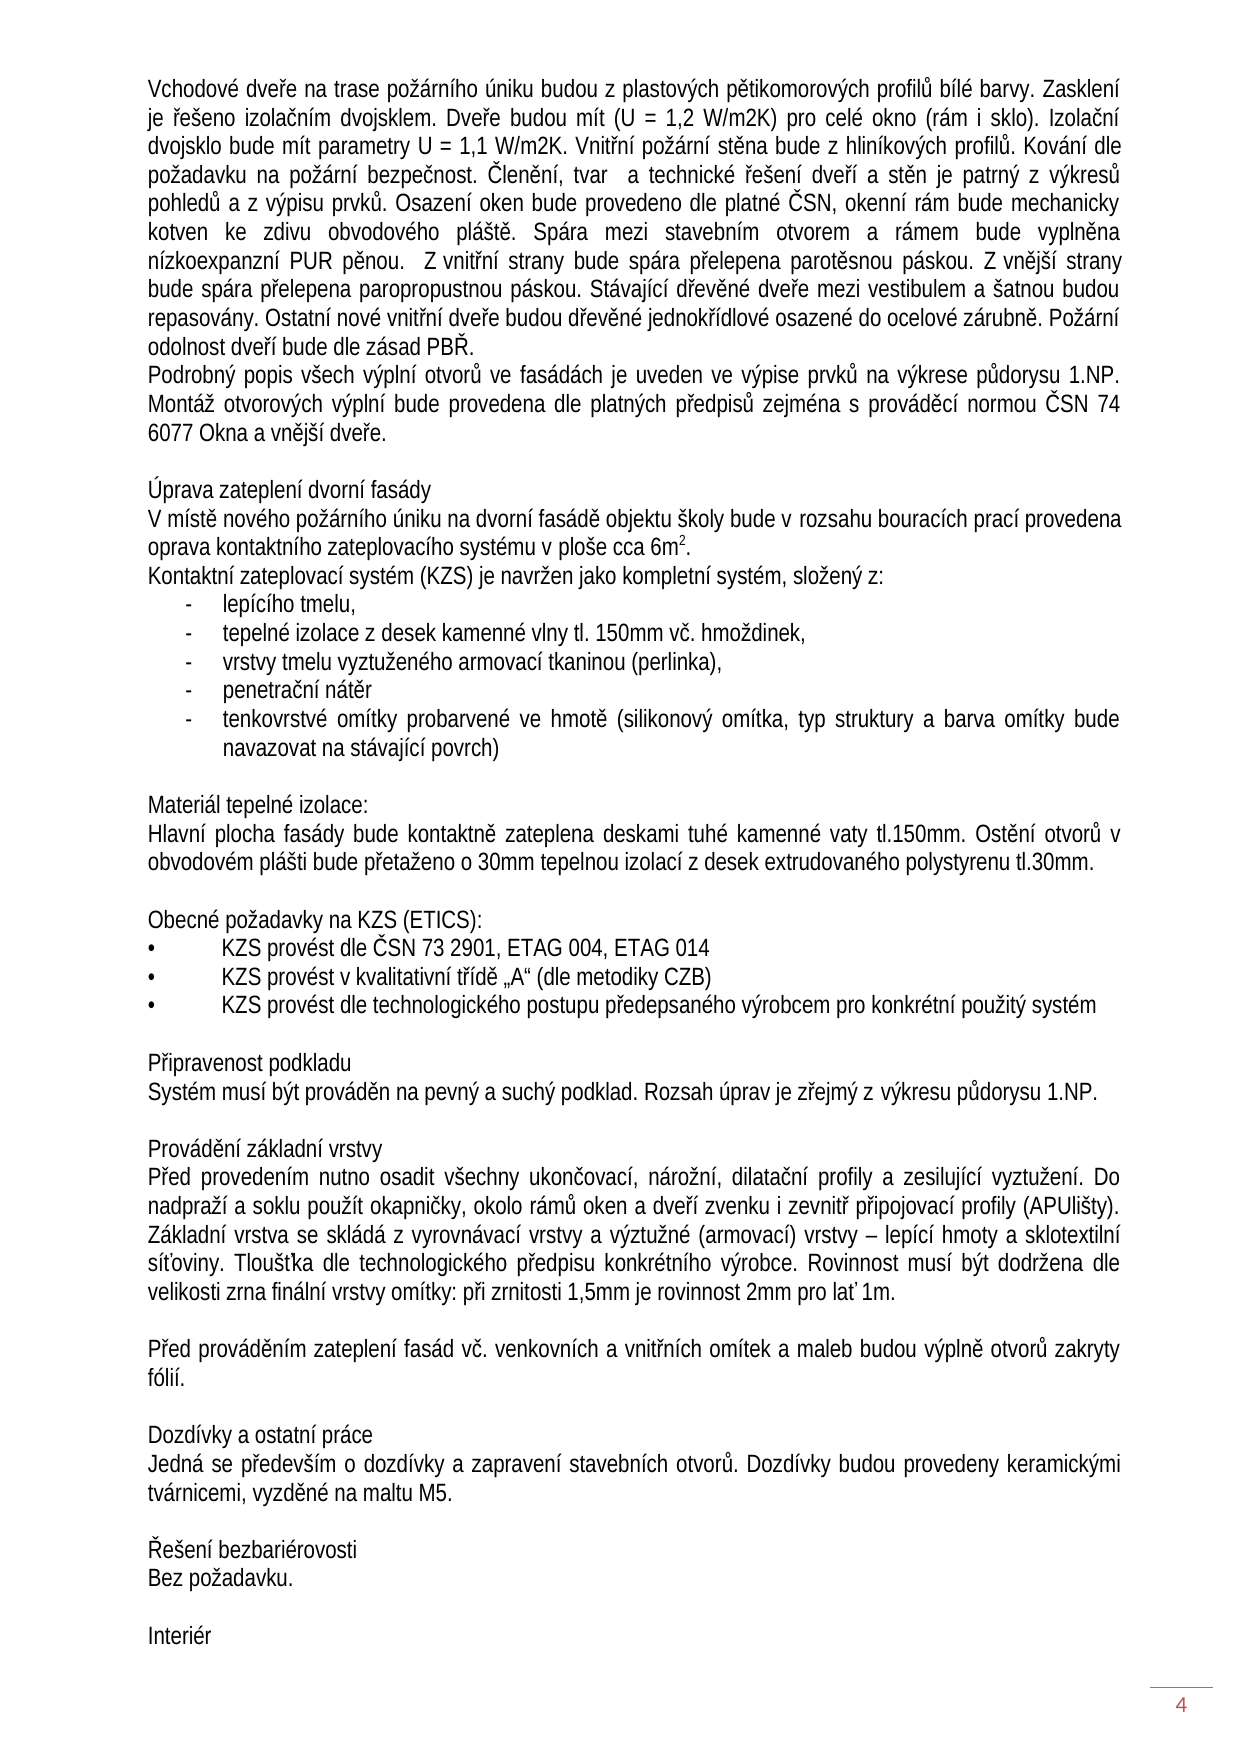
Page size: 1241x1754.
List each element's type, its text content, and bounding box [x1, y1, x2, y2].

text Vchodové dveře na trase požárního úniku budou z plastových pětikomorových profilů bílé barvy. Zasklení je řešeno izolačním dvojsklem. Dveře budou mít (U = 1,2 W/m2K) pro celé okno (rám i sklo). Izolační dvojsklo bude mít parametry U = 1,1 W/m2K. Vnitřní požární stěna bude z hliníkových profilů. Kování dle požadavku na požární bezpečnost. Členění, tvar a technické řešení dveří a stěn je patrný z výkresů pohledů a z výpisu prvků. Osazení oken bude provedeno dle platné ČSN, okenní rám bude mechanicky kotven ke zdivu obvodového pláště. Spára mezi stavebním otvorem a rámem bude vyplněna nízkoexpanzní PUR pěnou. Z vnitřní strany bude spára přelepena parotěsnou páskou. Z vnější strany bude spára přelepena paropropustnou páskou. Stávající dřevěné dveře mezi vestibulem a šatnou budou repasovány. Ostatní nové vnitřní dveře budou dřevěné jednokřídlové osazené do ocelové zárubně. Požární odolnost dveří bude dle zásad PBŘ. [148, 74, 1122, 360]
text Bez požadavku. [148, 1563, 1122, 1592]
text Před prováděním zateplení fasád vč. venkovních a vnitřních omítek a maleb budou výplně otvorů zakryty fólií. [148, 1334, 1122, 1392]
text Kontaktní zateplovací systém (KZS) je navržen jako kompletní systém, složený z: [148, 561, 1122, 589]
text • KZS provést dle technologického postupu předepsaného výrobcem pro konkrétní použitý systém [148, 991, 1122, 1019]
list tepelné izolace z desek kamenné vlny tl. 150mm vč. hmoždinek, [185, 618, 1122, 647]
text Dozdívky a ostatní práce [148, 1420, 1122, 1449]
text Podrobný popis všech výplní otvorů ve fasádách je uveden ve výpise prvků na výkrese půdorysu 1.NP. Montáž otvorových výplní bude provedena dle platných předpisů zejména s prováděcí normou ČSN 74 6077 Okna a vnější dveře. [148, 360, 1122, 446]
list vrstvy tmelu vyztuženého armovací tkaninou (perlinka), [185, 647, 1122, 675]
text Interiér [148, 1621, 1122, 1649]
text Obecné požadavky na KZS (ETICS): [148, 904, 1122, 933]
text • KZS provést dle ČSN 73 2901, ETAG 004, ETAG 014 [148, 933, 1122, 962]
text Připravenost podkladu [148, 1048, 1122, 1076]
text Hlavní plocha fasády bude kontaktně zateplena deskami tuhé kamenné vaty tl.150mm. Ostění otvorů v obvodovém plášti bude přetaženo o 30mm tepelnou izolací z desek extrudovaného polystyrenu tl.30mm. [148, 819, 1122, 876]
text • KZS provést v kvalitativní třídě „A“ (dle metodiky CZB) [148, 962, 1122, 991]
list penetrační nátěr [185, 675, 1122, 704]
text Systém musí být prováděn na pevný a suchý podklad. Rozsah úprav je zřejmý z výkresu půdorysu 1.NP. [148, 1076, 1122, 1105]
text Provádění základní vrstvy [148, 1134, 1122, 1162]
text Jedná se především o dozdívky a zapravení stavebních otvorů. Dozdívky budou provedeny keramickými tvárnicemi, vyzděné na maltu M5. [148, 1449, 1122, 1506]
text Řešení bezbariérovosti [148, 1535, 1122, 1563]
text V místě nového požárního úniku na dvorní fasádě objektu školy bude v rozsahu bouracích prací provedena oprava kontaktního zateplovacího systému v ploše cca 6m2. [148, 503, 1122, 561]
text Před provedením nutno osadit všechny ukončovací, nárožní, dilatační profily a zesilující vyztužení. Do nadpraží a soklu použít okapničky, okolo rámů oken a dveří zvenku i zevnitř připojovací profily (APUlišty). Základní vrstva se skládá z vyrovnávací vrstvy a výztužné (armovací) vrstvy – lepící hmoty a sklotextilní síťoviny. Tloušťka dle technologického předpisu konkrétního výrobce. Rovinnost musí být dodržena dle velikosti zrna finální vrstvy omítky: při zrnitosti 1,5mm je rovinnost 2mm pro lať 1m. [148, 1162, 1122, 1306]
text Úprava zateplení dvorní fasády [148, 475, 1122, 503]
text Materiál tepelné izolace: [148, 790, 1122, 819]
list tenkovrstvé omítky probarvené ve hmotě (silikonový omítka, typ struktury a barva omítky bude navazovat na stávající povrch) [185, 704, 1122, 761]
list lepícího tmelu, [185, 589, 1122, 618]
